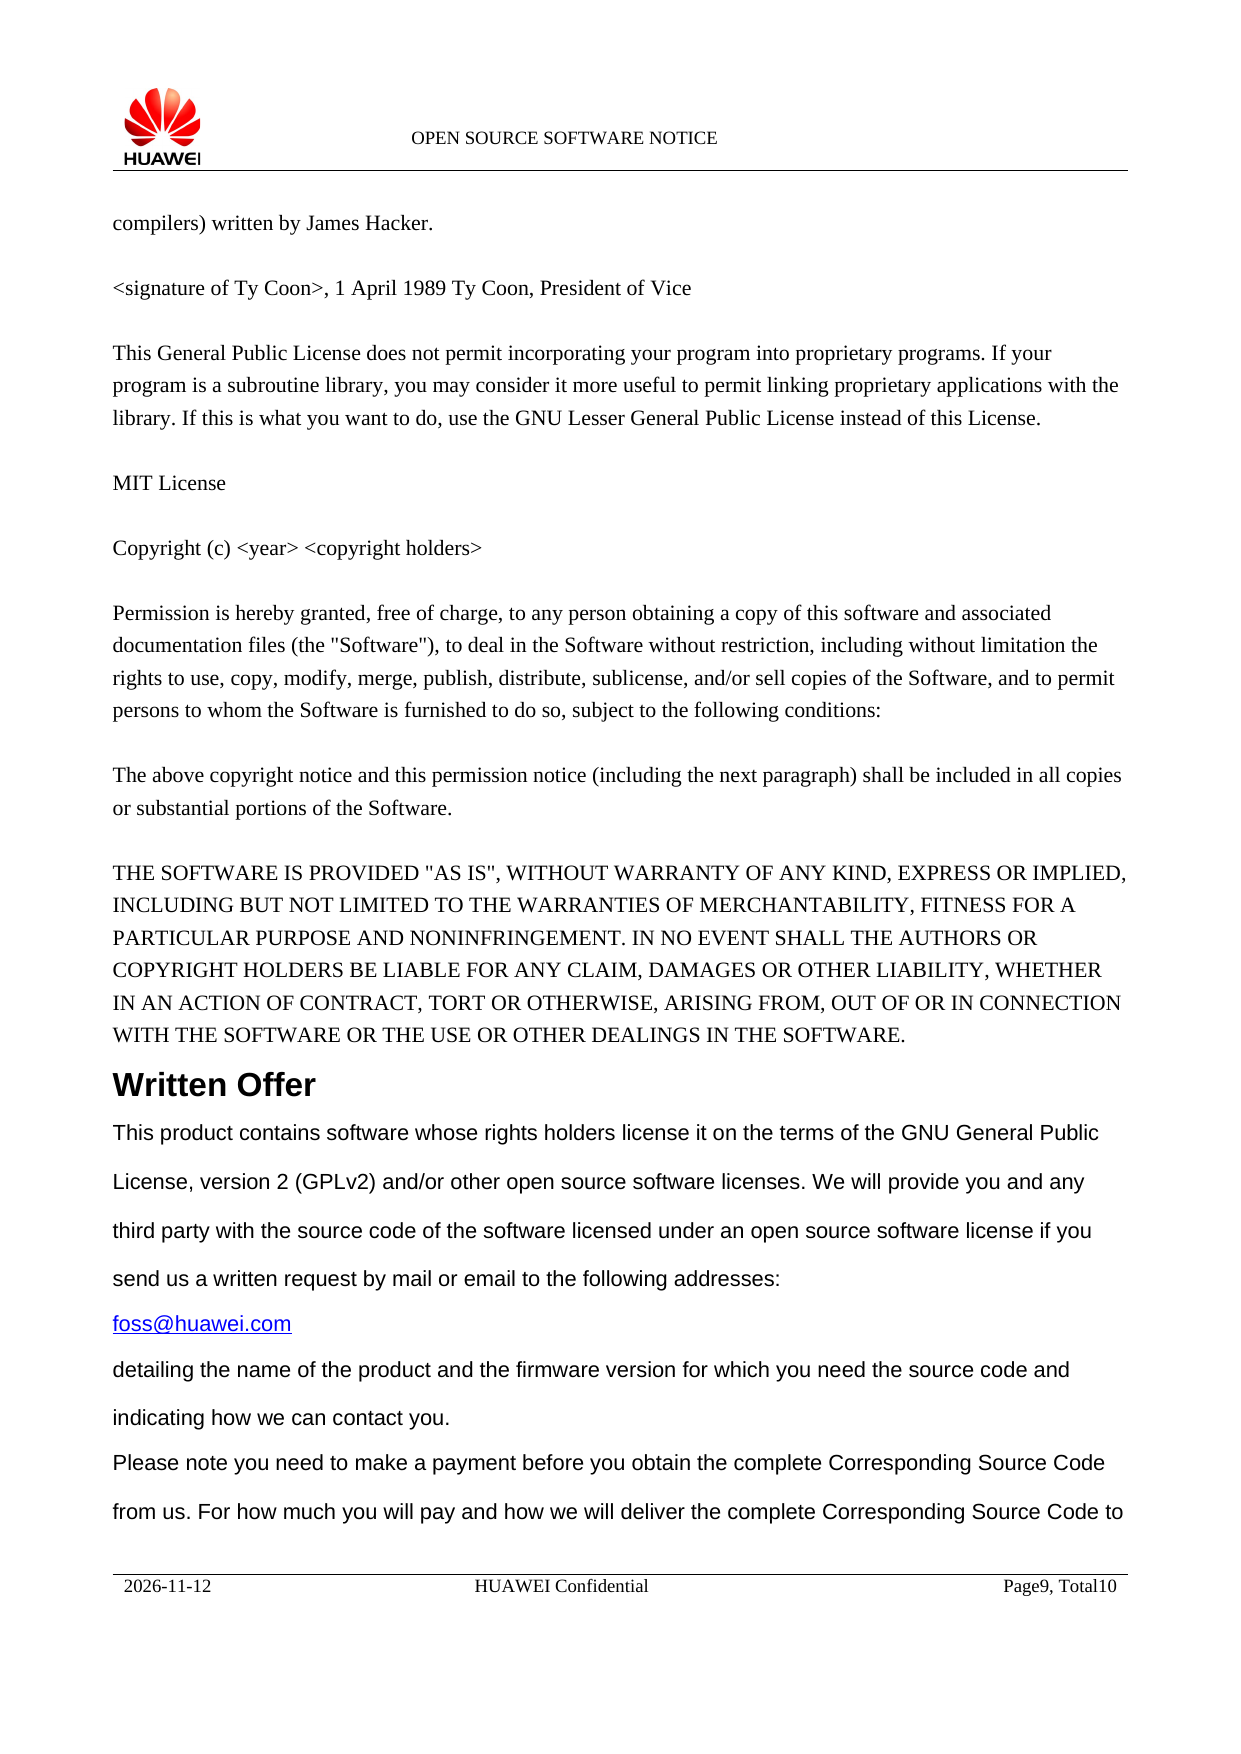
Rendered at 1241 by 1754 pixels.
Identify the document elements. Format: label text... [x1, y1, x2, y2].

text This product contains software whose rights holders license it on the terms of the GNU General Public License, version 2 (GPLv2) and/or other open source software licenses. We will provide you and any third party with the source code of the software licensed under an open source software license if you send us a written request by mail or email to the following addresses: [112, 1116, 1128, 1295]
text Written Offer [112, 1051, 1128, 1116]
text foss@huawei.com [112, 1308, 1128, 1340]
text detailing the name of the product and the firmware version for which you need the source code and indicating how we can contact you. [112, 1353, 1128, 1434]
picture [124, 88, 201, 165]
